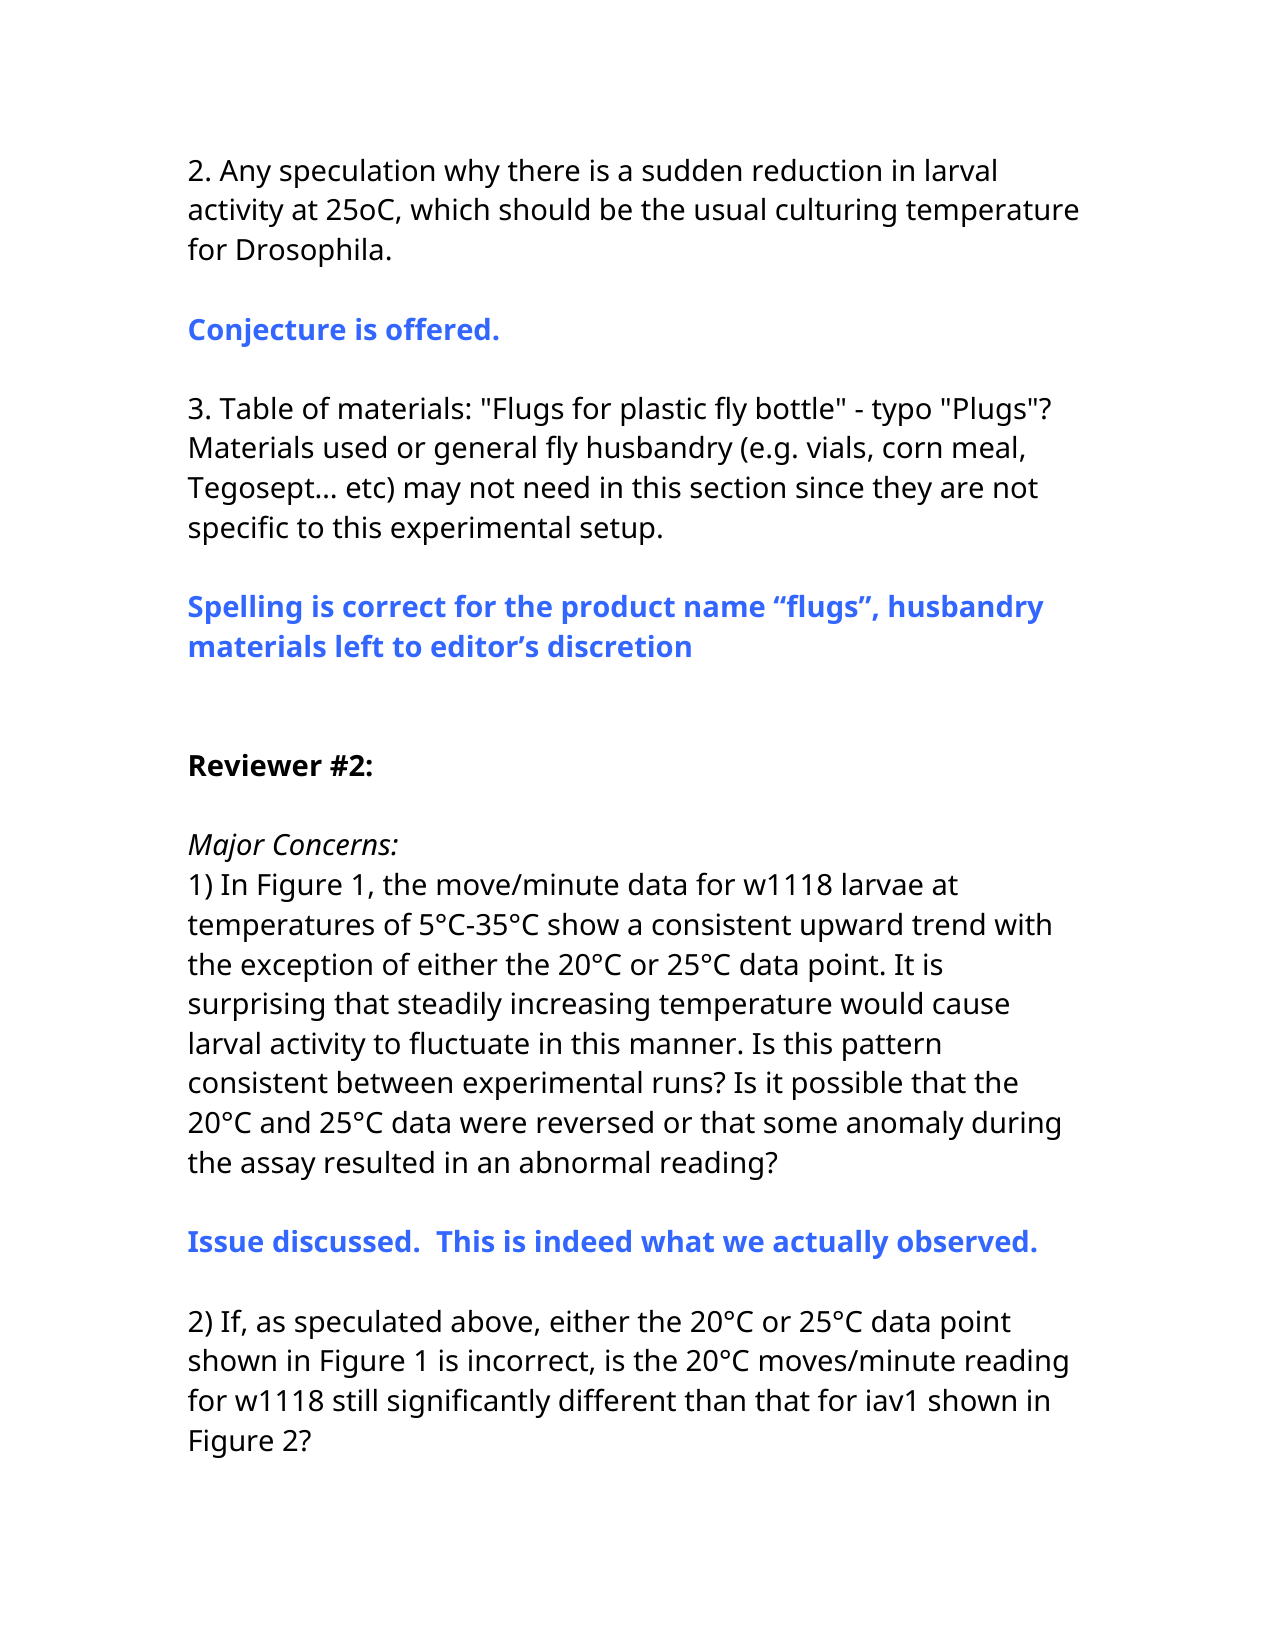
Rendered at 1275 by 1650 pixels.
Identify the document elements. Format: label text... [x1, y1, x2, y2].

text Major Concerns: [187, 825, 1087, 864]
text Issue discussed. This is indeed what we actually observed. [187, 1222, 1087, 1261]
text 1) In Figure 1, the move/minute data for w1118 larvae at temperatures of 5°C-35°C show a consistent upward trend with the exception of either the 20°C or 25°C data point. It is surprising that steadily increasing temperature would cause larval activity to fluctuate in this manner. Is this pattern consistent between experimental runs? Is it possible that the 20°C and 25°C data were reversed or that some anomaly during the assay resulted in an abnormal reading? [187, 864, 1087, 1182]
text 3. Table of materials: "Flugs for plastic fly bottle" - typo "Plugs"? Materials used or general fly husbandry (e.g. vials, corn meal, Tegosept… etc) may not need in this section since they are not specific to this experimental setup. [187, 388, 1087, 547]
text Conjecture is offered. [187, 309, 1087, 348]
text Reviewer #2: [187, 745, 1087, 785]
text 2. Any speculation why there is a sudden reduction in larval activity at 25oC, which should be the usual culturing temperature for Drosophila. [187, 150, 1087, 269]
text 2) If, as speculated above, either the 20°C or 25°C data point shown in Figure 1 is incorrect, is the 20°C moves/minute reading for w1118 still significantly different than that for iav1 shown in Figure 2? [187, 1301, 1087, 1460]
text Spelling is correct for the product name “flugs”, husbandry materials left to editor’s discretion [187, 587, 1087, 666]
